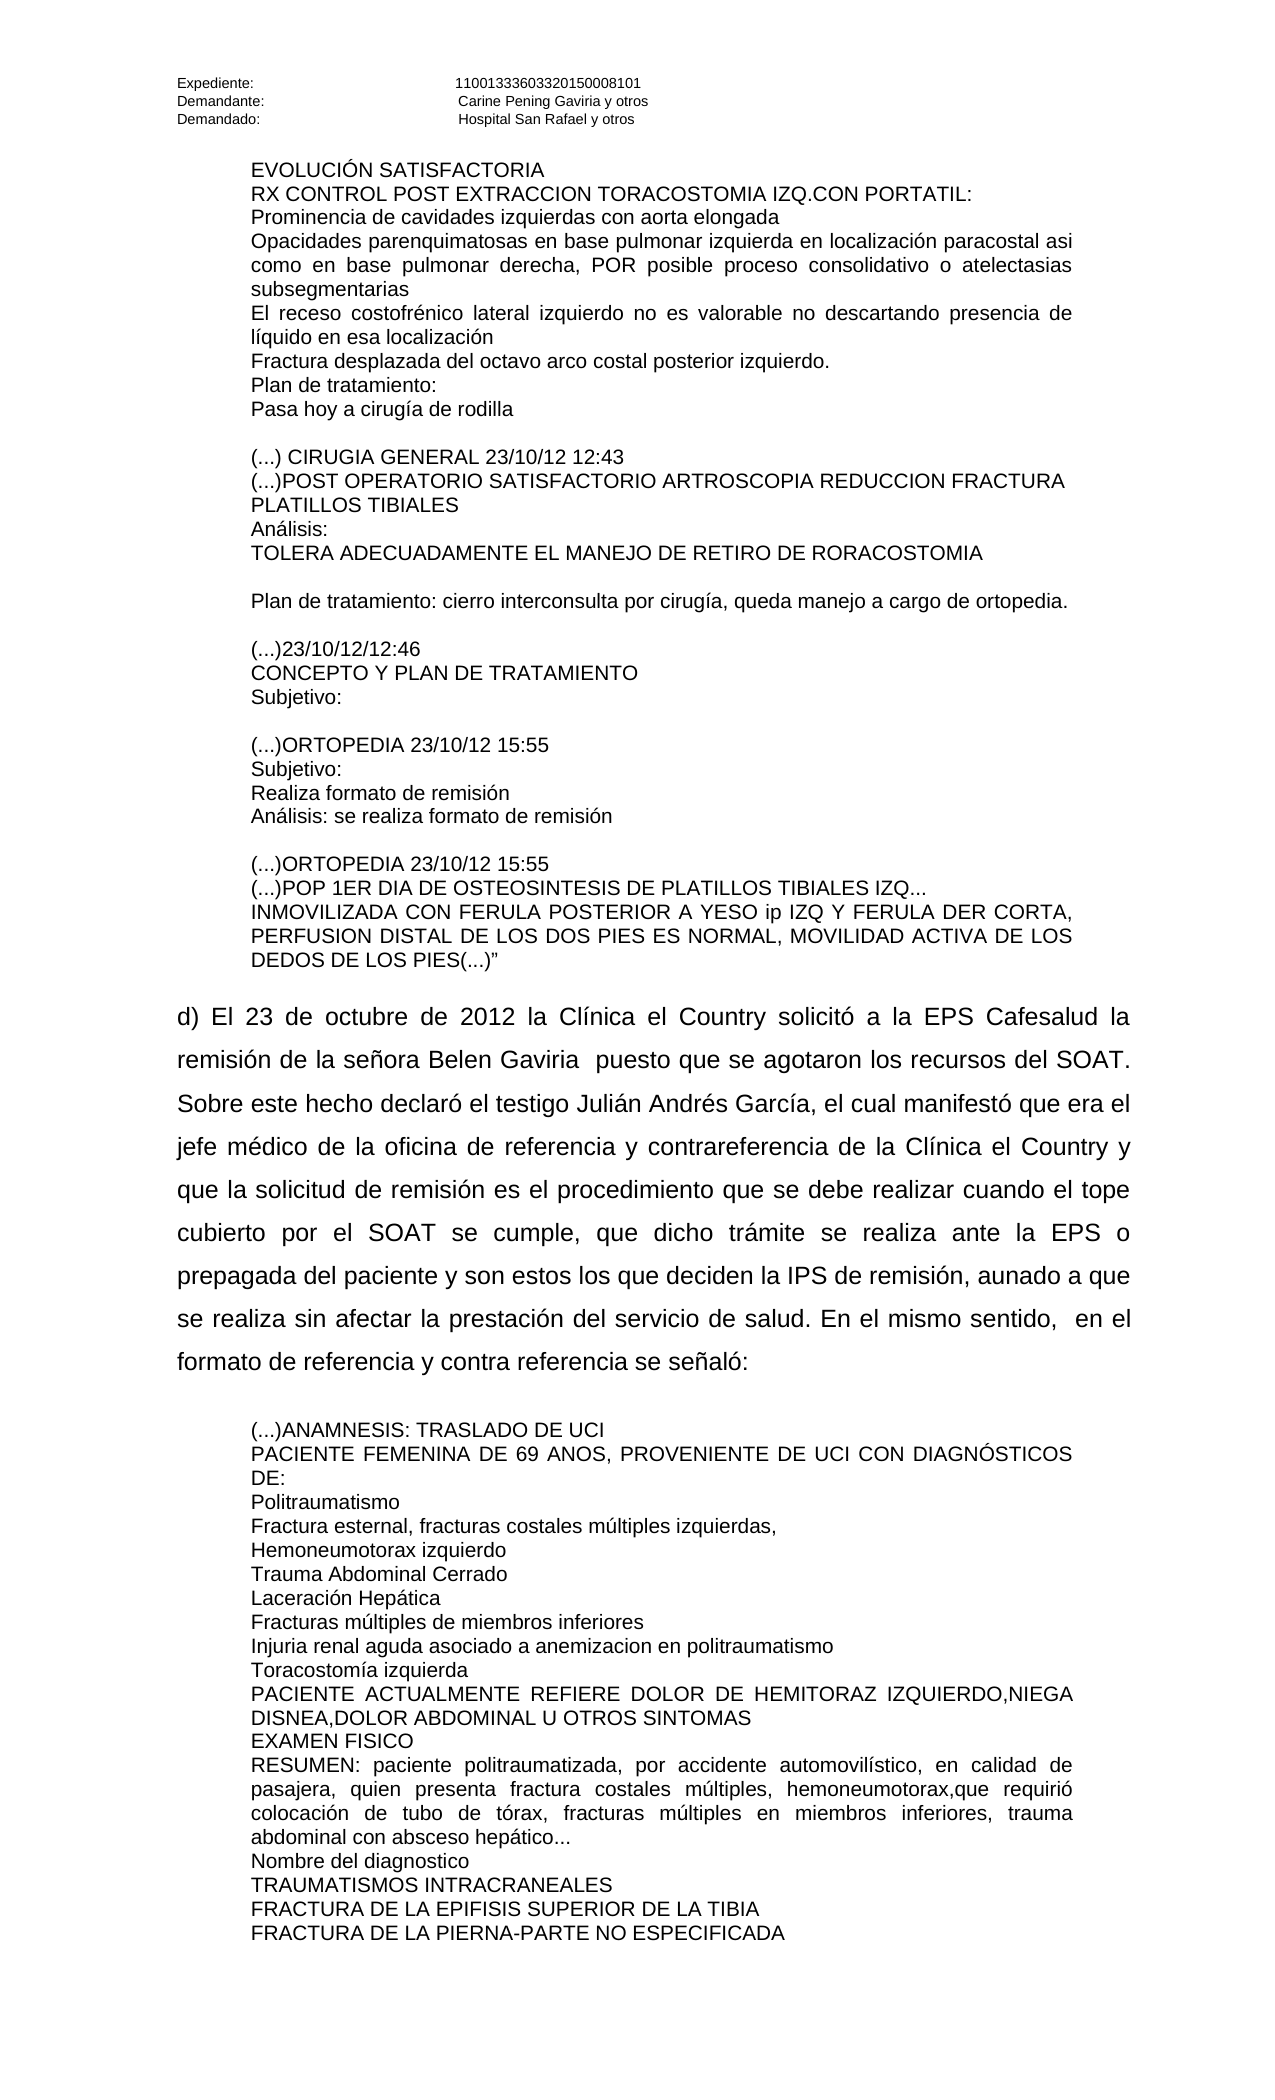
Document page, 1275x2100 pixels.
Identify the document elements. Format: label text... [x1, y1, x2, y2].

text Realiza formato de remisión [251, 780, 1073, 804]
text (...) CIRUGIA GENERAL 23/10/12 12:43 [251, 445, 1073, 469]
text Toracostomía izquierda [251, 1657, 1073, 1681]
text Trauma Abdominal Cerrado [251, 1562, 1073, 1586]
text Subjetivo: [251, 756, 1073, 780]
text Fracturas múltiples de miembros inferiores [251, 1609, 1073, 1633]
text CONCEPTO Y PLAN DE TRATAMIENTO [251, 661, 1073, 684]
text PACIENTE FEMENINA DE 69 ANOS, PROVENIENTE DE UCI CON DIAGNÓSTICOS DE: [251, 1442, 1073, 1490]
text Pasa hoy a cirugía de rodilla [251, 397, 1073, 421]
text Opacidades parenquimatosas en base pulmonar izquierda en localización paracostal asi como en base pulmonar derecha, POR posible proceso consolidativo o atelectasias subsegmentarias [251, 229, 1073, 301]
text (...)ANAMNESIS: TRASLADO DE UCI [251, 1418, 1073, 1442]
text Prominencia de cavidades izquierdas con aorta elongada [251, 205, 1073, 229]
text Fractura esternal, fracturas costales múltiples izquierdas, [251, 1514, 1073, 1538]
text Plan de tratamiento: [251, 373, 1073, 397]
text FRACTURA DE LA EPIFISIS SUPERIOR DE LA TIBIA [251, 1897, 1073, 1921]
text TRAUMATISMOS INTRACRANEALES [251, 1873, 1073, 1897]
text Subjetivo: [251, 684, 1073, 708]
text Nombre del diagnostico [251, 1849, 1073, 1873]
text EVOLUCIÓN SATISFACTORIA [251, 157, 1073, 181]
text El receso costofrénico lateral izquierdo no es valorable no descartando presencia de líquido en esa localización [251, 301, 1073, 349]
text d) El 23 de octubre de 2012 la Clínica el Country solicitó a la EPS Cafesalud la remisión de la señora Belen Gaviria puesto que se agotaron los recursos del SOAT. Sobre este hecho declaró el testigo Julián Andrés García, el cual manifestó que era el jefe médico de la oficina de referencia y contrareferencia de la Clínica el Country y que la solicitud de remisión es el procedimiento que se debe realizar cuando el tope cubierto por el SOAT se cumple, que dicho trámite se realiza ante la EPS o prepagada del paciente y son estos los que deciden la IPS de remisión, aunado a que se realiza sin afectar la prestación del servicio de salud. En el mismo sentido, en el formato de referencia y contra referencia se señaló: [177, 1002, 1133, 1376]
text Politraumatismo [251, 1490, 1073, 1514]
text Injuria renal aguda asociado a anemizacion en politraumatismo [251, 1633, 1073, 1657]
text Fractura desplazada del octavo arco costal posterior izquierdo. [251, 349, 1073, 373]
text PLATILLOS TIBIALES [251, 493, 1073, 517]
text EXAMEN FISICO [251, 1729, 1073, 1753]
text (...)23/10/12/12:46 [251, 637, 1073, 661]
text PACIENTE ACTUALMENTE REFIERE DOLOR DE HEMITORAZ IZQUIERDO,NIEGA DISNEA,DOLOR ABDOMINAL U OTROS SINTOMAS [251, 1681, 1073, 1729]
text Análisis: [251, 517, 1073, 541]
text Análisis: se realiza formato de remisión [251, 804, 1073, 828]
text (...)ORTOPEDIA 23/10/12 15:55 [251, 732, 1073, 756]
text (...)POST OPERATORIO SATISFACTORIO ARTROSCOPIA REDUCCION FRACTURA [251, 469, 1073, 493]
text TOLERA ADECUADAMENTE EL MANEJO DE RETIRO DE RORACOSTOMIA [251, 541, 1073, 565]
text Hemoneumotorax izquierdo [251, 1538, 1073, 1562]
text FRACTURA DE LA PIERNA-PARTE NO ESPECIFICADA [251, 1921, 1073, 1945]
text Laceración Hepática [251, 1586, 1073, 1609]
text RESUMEN: paciente politraumatizada, por accidente automovilístico, en calidad de pasajera, quien presenta fractura costales múltiples, hemoneumotorax,que requirió colocación de tubo de tórax, fracturas múltiples en miembros inferiores, trauma abdominal con absceso hepático... [251, 1753, 1073, 1849]
text RX CONTROL POST EXTRACCION TORACOSTOMIA IZQ.CON PORTATIL: [251, 181, 1073, 205]
text (...)POP 1ER DIA DE OSTEOSINTESIS DE PLATILLOS TIBIALES IZQ... [251, 876, 1073, 900]
text Plan de tratamiento: cierro interconsulta por cirugía, queda manejo a cargo de ortopedia. [251, 589, 1073, 613]
text (...)ORTOPEDIA 23/10/12 15:55 [251, 852, 1073, 876]
text INMOVILIZADA CON FERULA POSTERIOR A YESO ip IZQ Y FERULA DER CORTA, PERFUSION DISTAL DE LOS DOS PIES ES NORMAL, MOVILIDAD ACTIVA DE LOS DEDOS DE LOS PIES(...)” [251, 900, 1073, 972]
